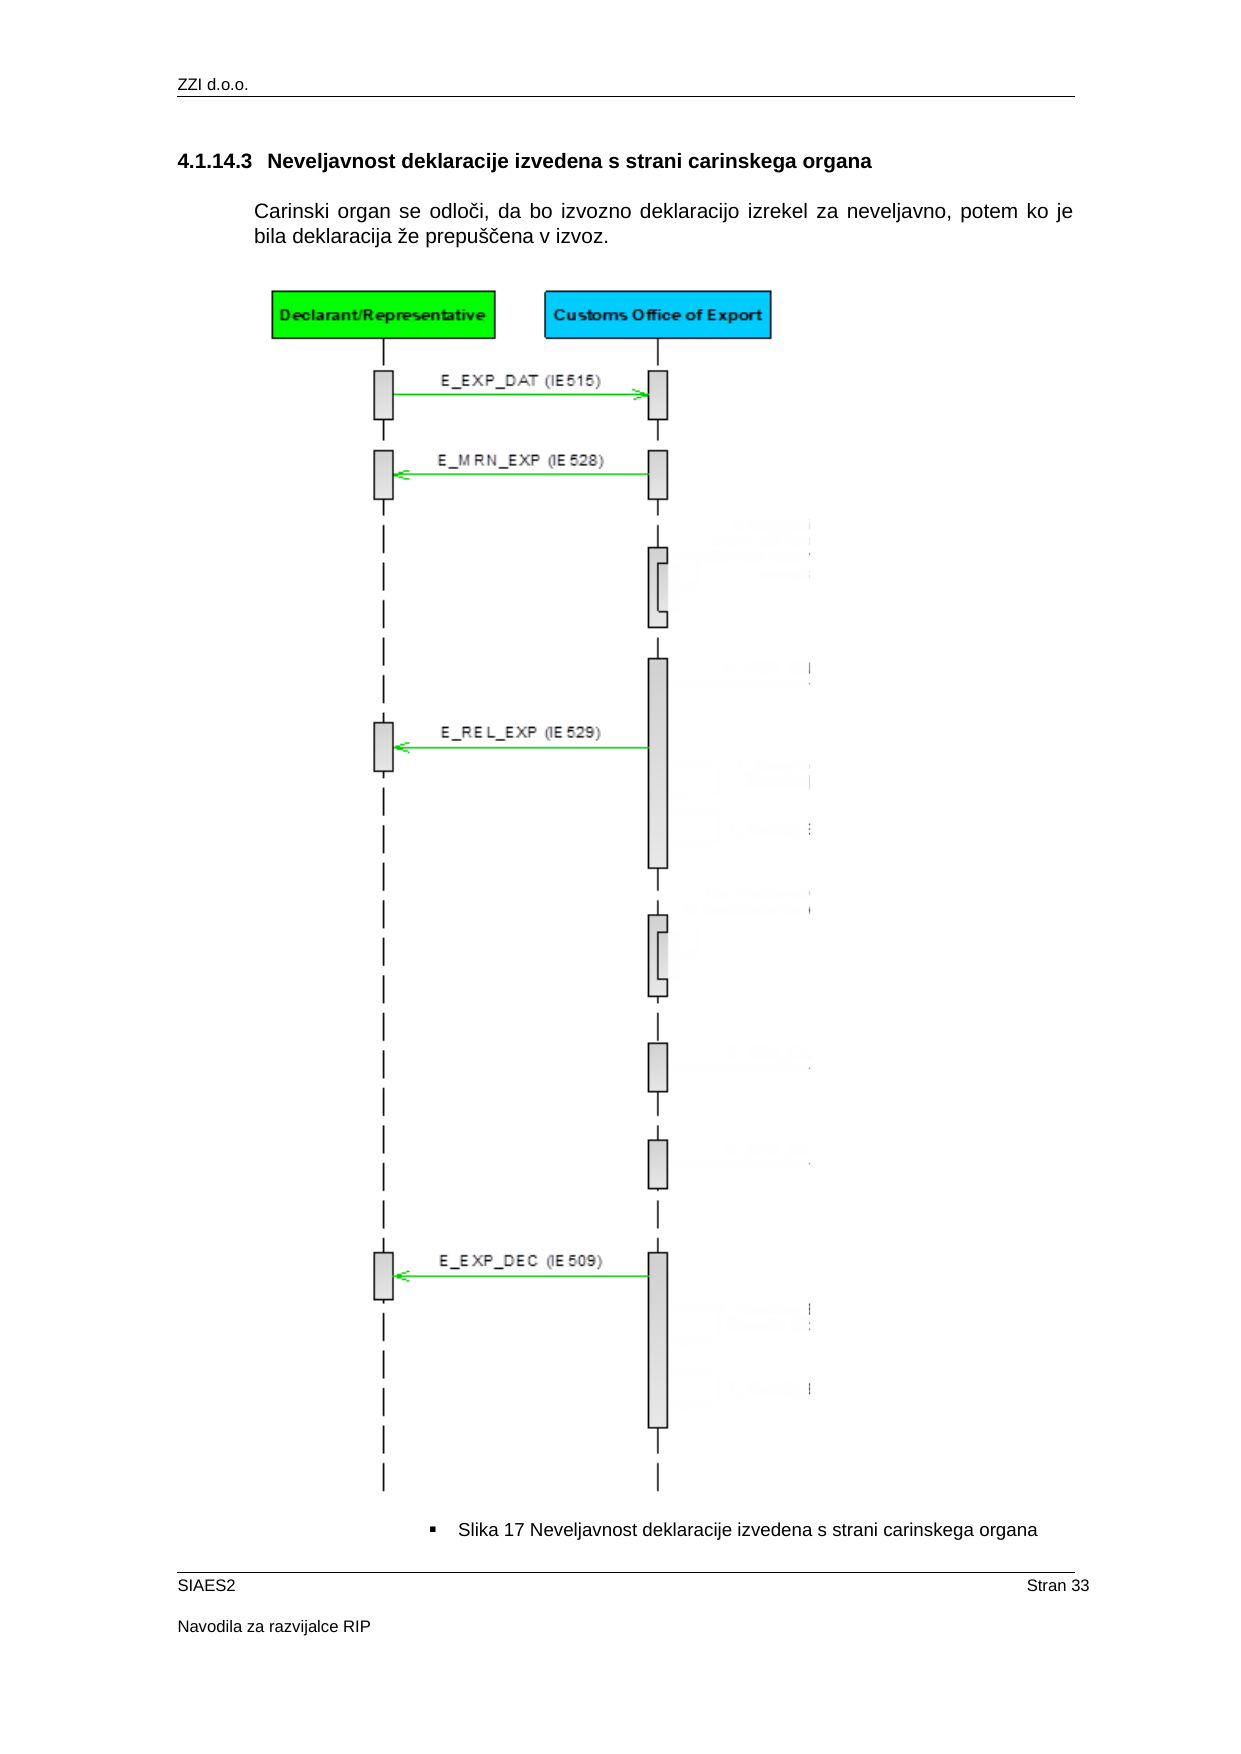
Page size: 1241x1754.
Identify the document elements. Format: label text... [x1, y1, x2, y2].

picture [253, 272, 811, 1493]
subtitle Neveljavnost deklaracije izvedena s strani carinskega organa [177, 148, 1075, 173]
text Carinski organ se odloči, da bo izvozno deklaracijo izrekel za neveljavno, potem ko je bila deklaracija že prepuščena v izvoz. [254, 198, 1075, 248]
